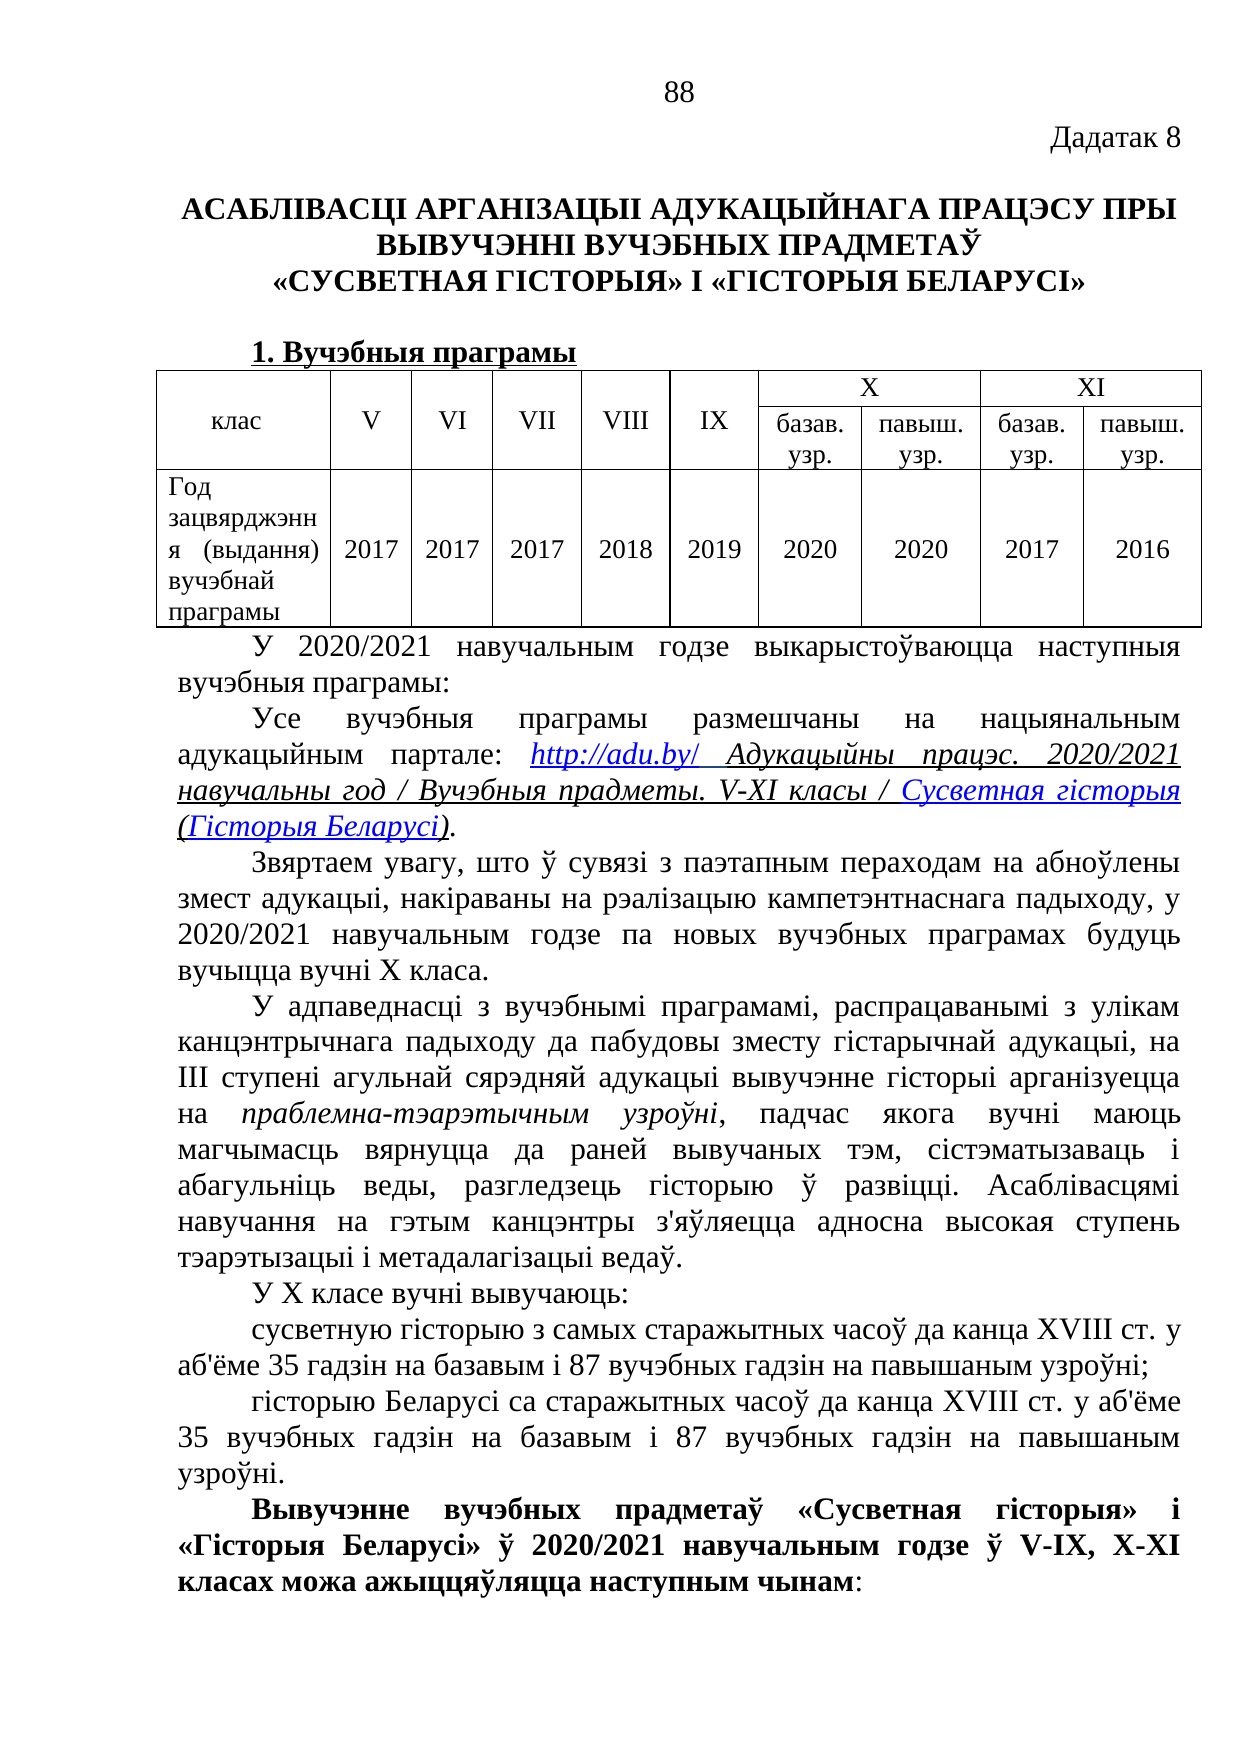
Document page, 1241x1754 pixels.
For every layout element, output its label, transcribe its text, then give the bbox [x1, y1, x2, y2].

table_header VIII [582, 371, 669, 469]
text «СУСВЕТНАЯ ГІСТОРЫЯ» І «ГІСТОРЫЯ БЕЛАРУСІ» [177, 262, 1181, 298]
table_cell 2020 [862, 470, 980, 626]
text Вывучэнне вучэбных прадметаў «Сусветная гісторыя» і «Гісторыя Беларусі» ў 2020/2021 навучальным годзе ў V-IX, X-XI класах можа ажыццяўляцца наступным чынам: [177, 1490, 1181, 1598]
text АСАБЛІВАСЦІ АРГАНІЗАЦЫІ АДУКАЦЫЙНАГА ПРАЦЭСУ ПРЫ ВЫВУЧЭННІ ВУЧЭБНЫХ ПРАДМЕТАЎ [177, 190, 1181, 262]
table_header клас [157, 371, 330, 469]
table_cell 2017 [981, 470, 1083, 626]
text Усе вучэбныя праграмы размешчаны на нацыянальным адукацыйным партале: http://adu.by/ Адукацыйны працэс. 2020/2021 навучальны год / Вучэбныя прадметы. V-XI класы / Сусветная гісторыя (Гісторыя Беларусі). [177, 699, 1181, 802]
table_header VI [412, 371, 492, 469]
table_cell базав. узр. [981, 407, 1083, 469]
text гісторыю Беларусі са старажытных часоў да канца XVIII ст. у аб'ёме 35 вучэбных гадзін на базавым і 87 вучэбных гадзін на павышаным узроўні. [177, 1382, 1181, 1490]
table_cell 2020 [759, 470, 861, 626]
table_cell 2017 [412, 470, 492, 626]
text Усе вучэбныя праграмы размешчаны на нацыянальным адукацыйным партале: http://adu.by/ Адукацыйны працэс. 2020/2021 навучальны год / Вучэбныя прадметы. V-XI класы / Сусветная гісторыя (Гісторыя Беларусі). [177, 804, 1181, 843]
table_header Х [759, 371, 980, 406]
table_cell 2018 [582, 470, 669, 626]
table_cell павыш. узр. [1084, 407, 1201, 469]
table_header IX [671, 371, 758, 469]
table_cell Год зацвярджэння (выдання) вучэбнай праграмы [157, 470, 330, 626]
text 1. Вучэбныя праграмы [177, 334, 1181, 370]
table_cell 2017 [331, 470, 411, 626]
text У адпаведнасці з вучэбнымі праграмамі, распрацаванымі з улікам канцэнтрычнага падыходу да пабудовы зместу гістарычнай адукацыі, на III ступені агульнай сярэдняй адукацыі вывучэнне гісторыі арганізуецца на праблемна-тэарэтычным узроўні, падчас якога вучні маюць магчымасць вярнуцца да раней вывучаных тэм, сістэматызаваць і абагульніць веды, разгледзець гісторыю ў развіцці. Асаблівасцямі навучання на гэтым канцэнтры з'яўляецца адносна высокая ступень тэарэтызацыі і метадалагізацыі ведаў. [177, 987, 1181, 1274]
table_header VII [493, 371, 581, 469]
table_cell 2019 [671, 470, 758, 626]
table_header XI [981, 371, 1201, 406]
text Звяртаем увагу, што ў сувязі з паэтапным пераходам на абноўлены змест адукацыі, накіраваны на рэалізацыю кампетэнтнаснага падыходу, у 2020/2021 навучальным годзе па новых вучэбных праграмах будуць вучыцца вучні X класа. [177, 843, 1181, 987]
table_header V [331, 371, 411, 469]
text сусветную гісторыю з самых старажытных часоў да канца XVIII ст. у аб'ёме 35 гадзін на базавым і 87 вучэбных гадзін на павышаным узроўні; [177, 1310, 1181, 1382]
text Дадатак 8 [177, 118, 1181, 154]
table_cell базав.узр. [759, 407, 861, 469]
table_cell павыш. узр. [862, 407, 980, 469]
text У 2020/2021 навучальным годзе выкарыстоўваюцца наступныя вучэбныя праграмы: [177, 628, 1181, 699]
table_cell 2016 [1084, 470, 1201, 626]
table_cell 2017 [493, 470, 581, 626]
text У X класе вучні вывучаюць: [177, 1274, 1181, 1310]
